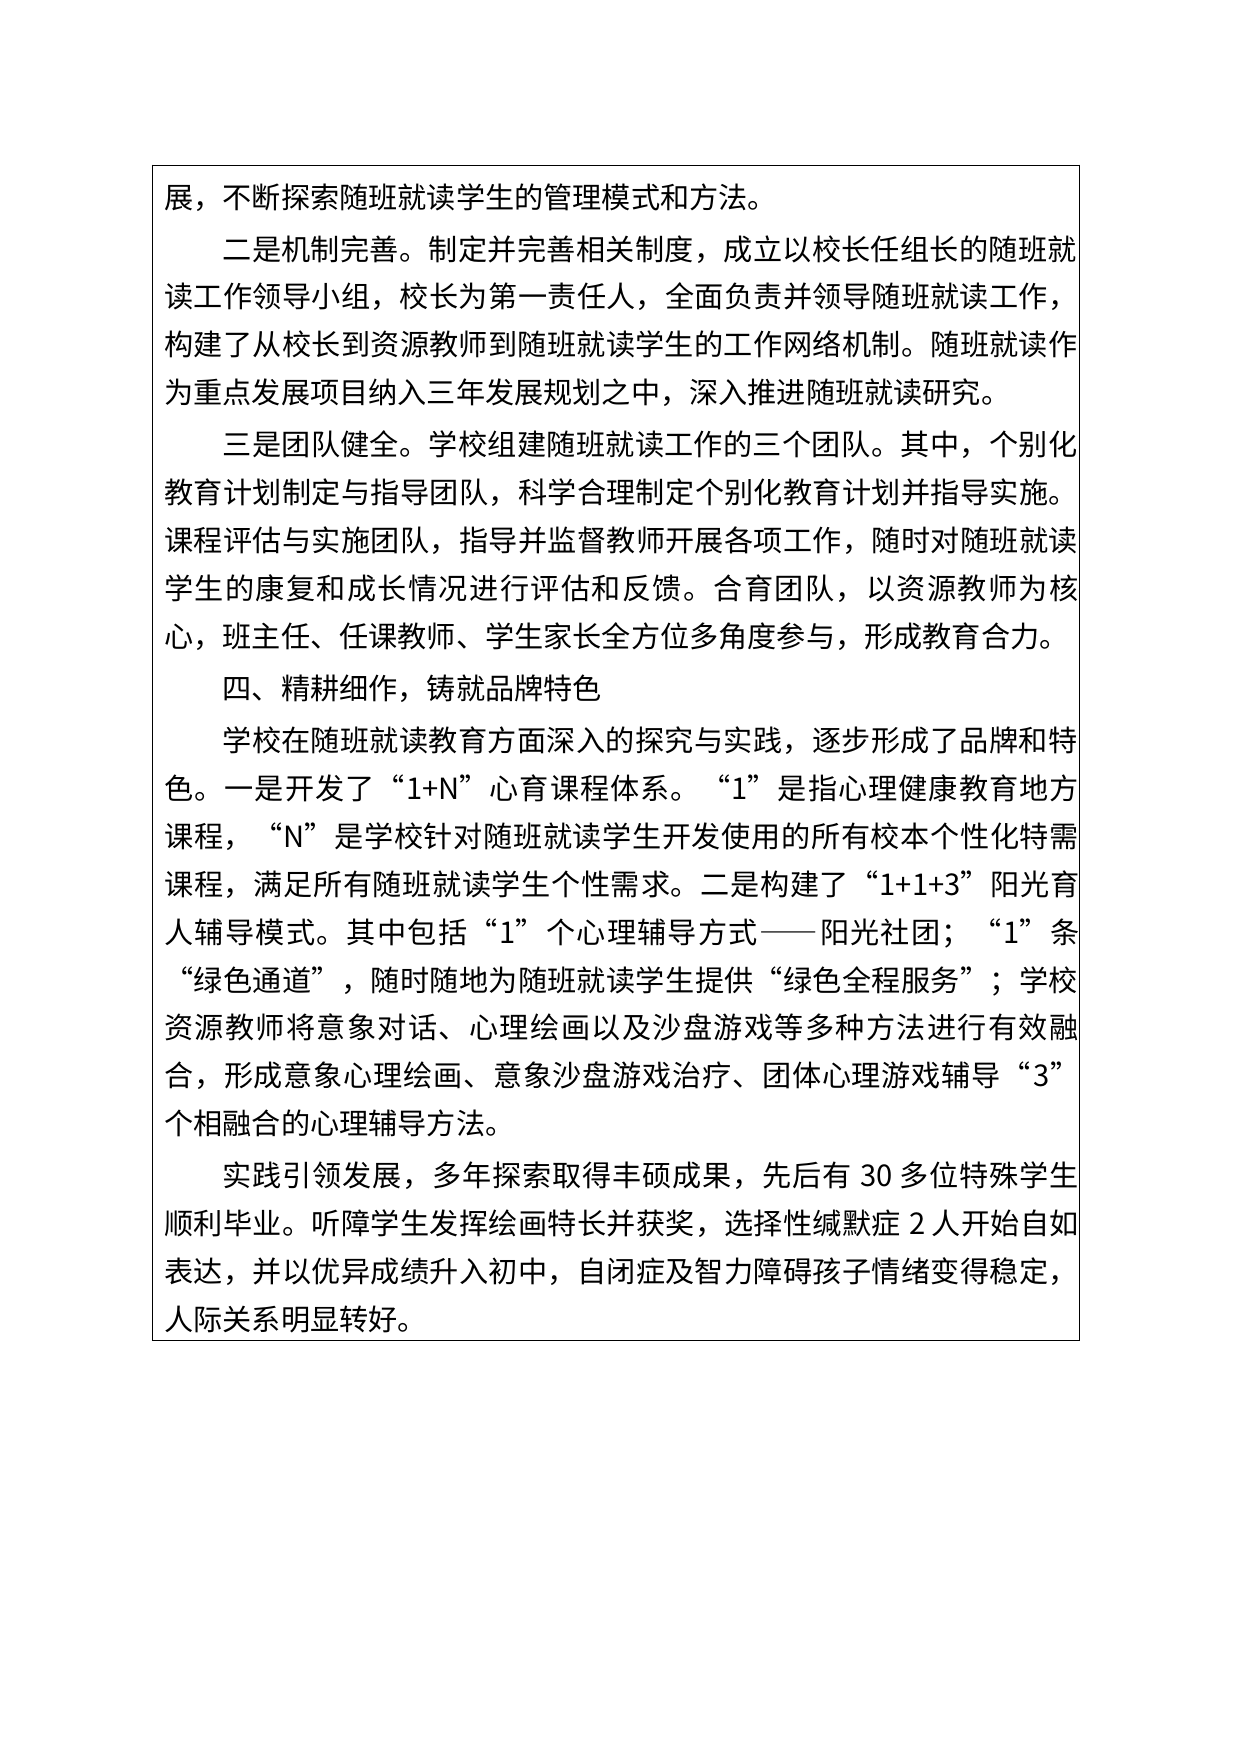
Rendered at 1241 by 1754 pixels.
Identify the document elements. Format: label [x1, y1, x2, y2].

table_cell [153, 166, 1079, 1340]
